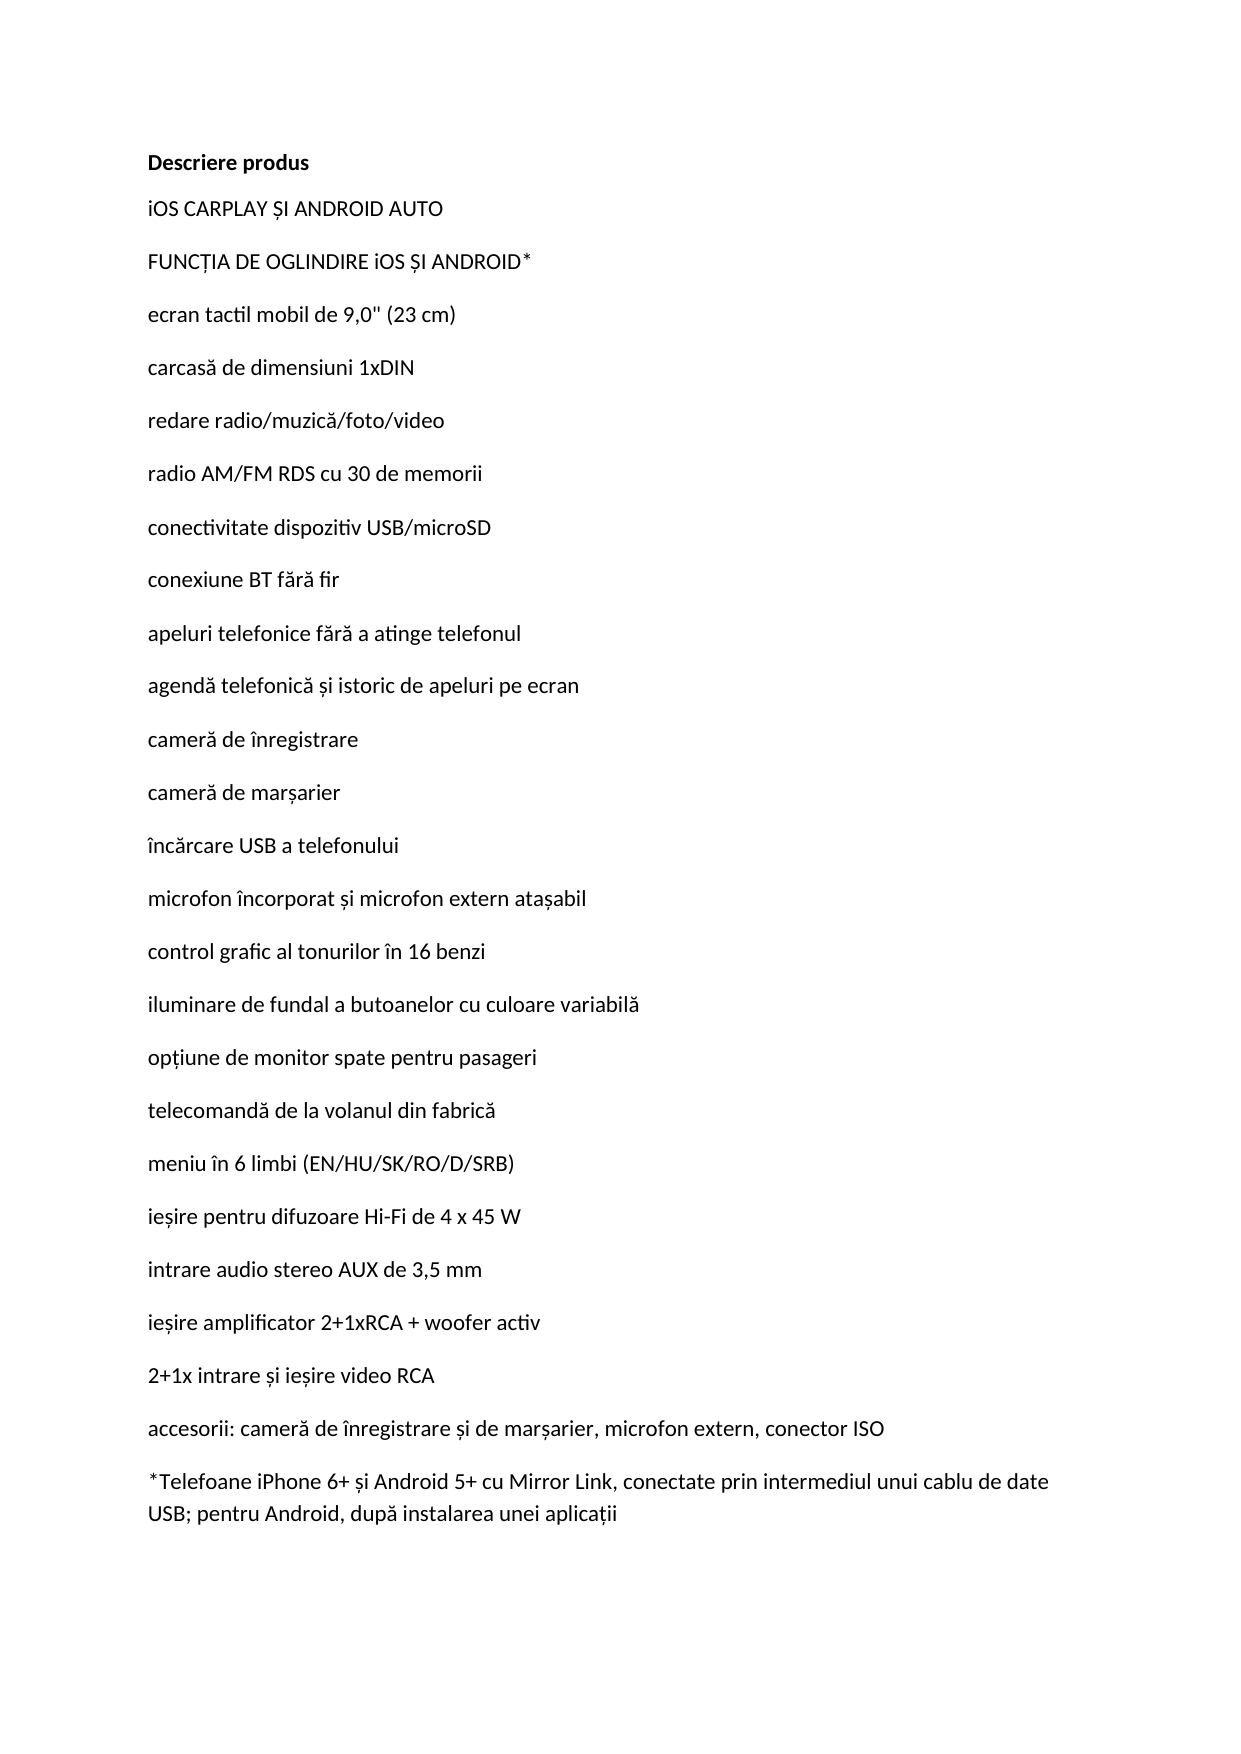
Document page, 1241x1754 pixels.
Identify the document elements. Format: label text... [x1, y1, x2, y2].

text accesorii: cameră de înregistrare și de marșarier, microfon extern, conector ISO [148, 1414, 1093, 1442]
text *Telefoane iPhone 6+ și Android 5+ cu Mirror Link, conectate prin intermediul unui cablu de date USB; pentru Android, după instalarea unei aplicații [148, 1467, 1093, 1527]
text ieșire amplificator 2+1xRCA + woofer activ [148, 1308, 1093, 1336]
text cameră de marșarier [148, 778, 1093, 806]
text conectivitate dispozitiv USB/microSD [148, 513, 1093, 541]
text Descriere produs [148, 148, 1093, 176]
text încărcare USB a telefonului [148, 831, 1093, 859]
text carcasă de dimensiuni 1xDIN [148, 353, 1093, 382]
text iluminare de fundal a butoanelor cu culoare variabilă [148, 990, 1093, 1018]
text iOS CARPLAY ȘI ANDROID AUTO [148, 194, 1093, 222]
text radio AM/FM RDS cu 30 de memorii [148, 459, 1093, 488]
text conexiune BT fără fir [148, 566, 1093, 594]
text ecran tactil mobil de 9,0" (23 cm) [148, 301, 1093, 328]
text cameră de înregistrare [148, 725, 1093, 753]
text apeluri telefonice fără a atinge telefonul [148, 619, 1093, 647]
text agendă telefonică și istoric de apeluri pe ecran [148, 672, 1093, 700]
text control grafic al tonurilor în 16 benzi [148, 937, 1093, 965]
text ieșire pentru difuzoare Hi-Fi de 4 x 45 W [148, 1202, 1093, 1230]
text 2+1x intrare și ieșire video RCA [148, 1361, 1093, 1389]
text opțiune de monitor spate pentru pasageri [148, 1043, 1093, 1071]
text redare radio/muzică/foto/video [148, 407, 1093, 434]
text meniu în 6 limbi (EN/HU/SK/RO/D/SRB) [148, 1149, 1093, 1177]
text intrare audio stereo AUX de 3,5 mm [148, 1255, 1093, 1283]
text microfon încorporat și microfon extern atașabil [148, 884, 1093, 912]
text telecomandă de la volanul din fabrică [148, 1096, 1093, 1124]
text FUNCȚIA DE OGLINDIRE iOS ȘI ANDROID* [148, 247, 1093, 276]
